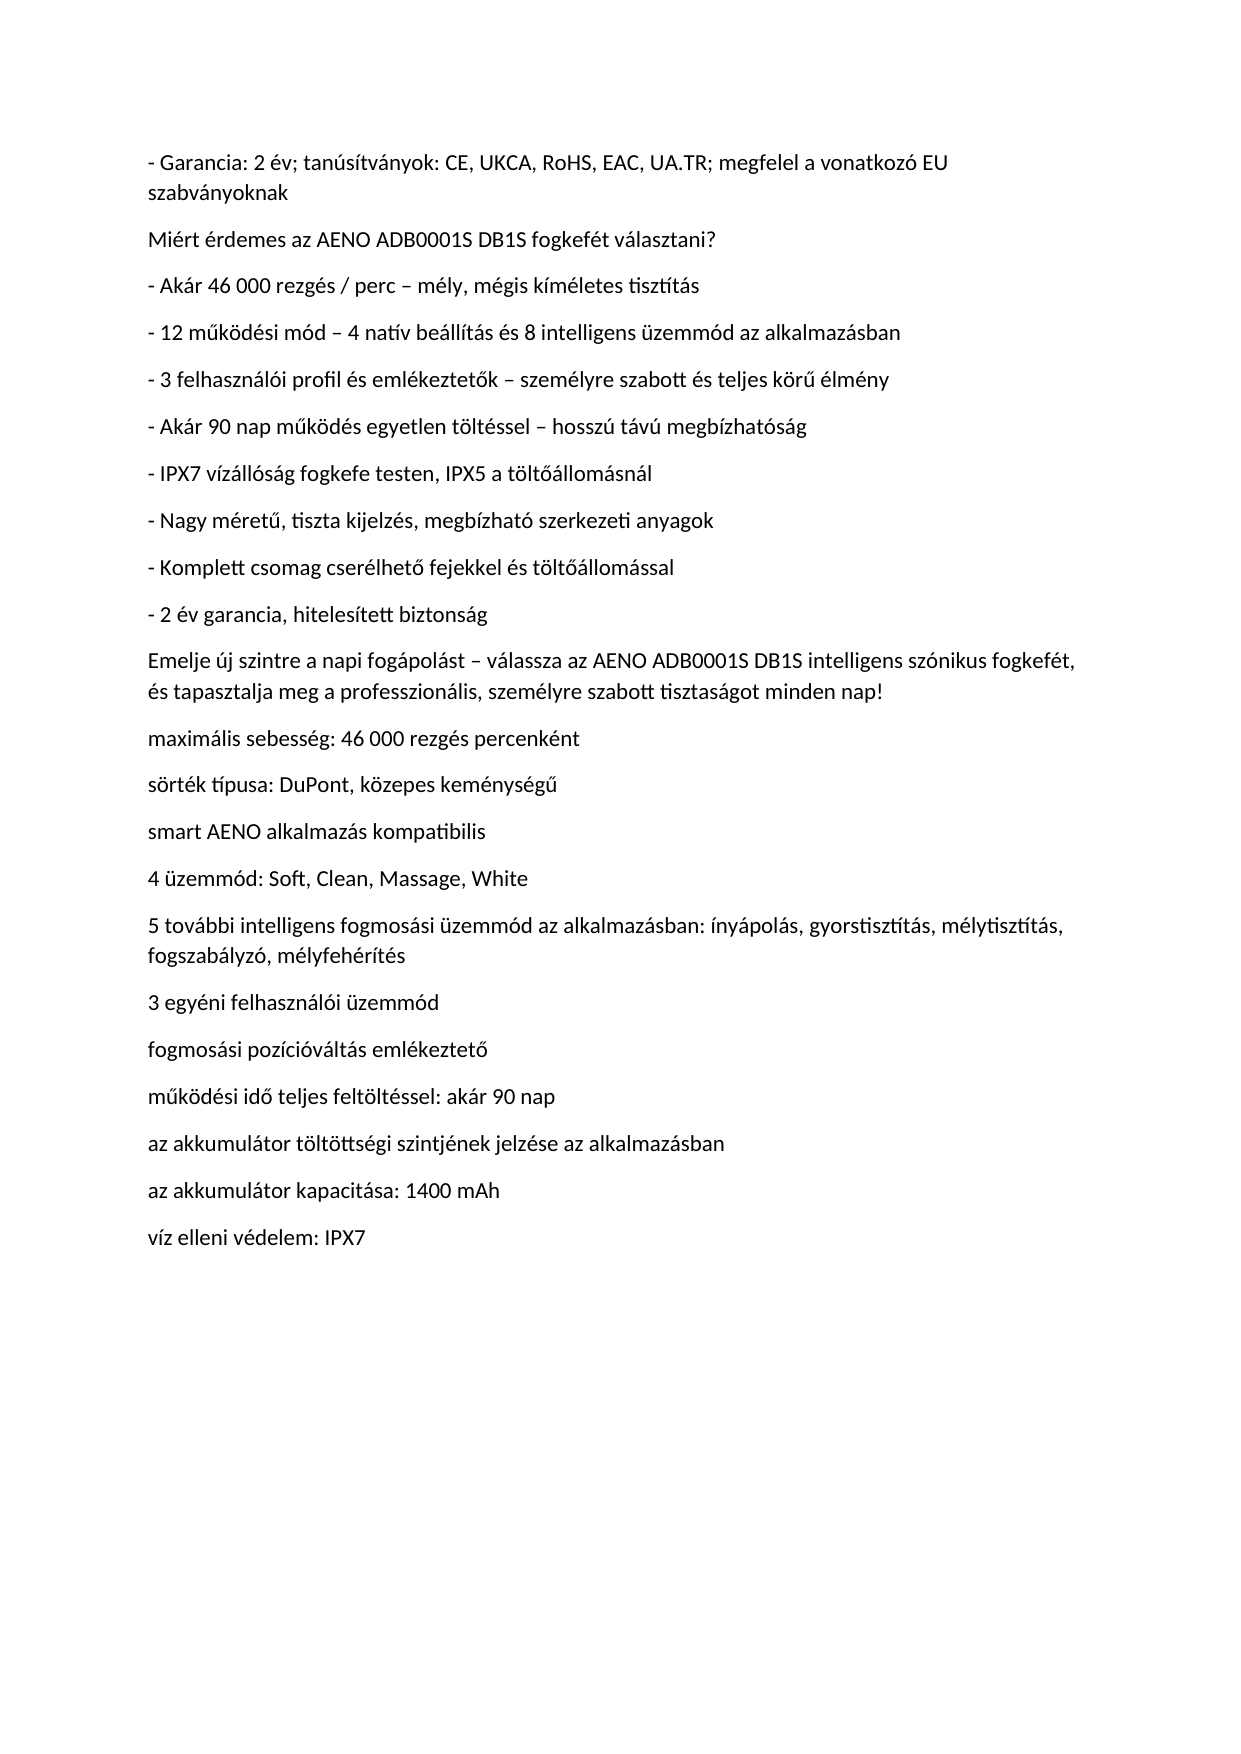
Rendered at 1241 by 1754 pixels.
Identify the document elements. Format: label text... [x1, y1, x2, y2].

text az akkumulátor töltöttségi szintjének jelzése az alkalmazásban [148, 1129, 1093, 1157]
text - Akár 90 nap működés egyetlen töltéssel – hosszú távú megbízhatóság [148, 412, 1093, 440]
text működési idő teljes feltöltéssel: akár 90 nap [148, 1082, 1093, 1110]
text - 3 felhasználói profil és emlékeztetők – személyre szabott és teljes körű élmény [148, 365, 1093, 393]
text - IPX7 vízállóság fogkefe testen, IPX5 a töltőállomásnál [148, 459, 1093, 487]
text - 2 év garancia, hitelesített biztonság [148, 600, 1093, 628]
text - 12 működési mód – 4 natív beállítás és 8 intelligens üzemmód az alkalmazásban [148, 318, 1093, 346]
text Miért érdemes az AENO ADB0001S DB1S fogkefét választani? [148, 225, 1093, 253]
text smart AENO alkalmazás kompatibilis [148, 817, 1093, 845]
text maximális sebesség: 46 000 rezgés percenként [148, 724, 1093, 752]
text - Garancia: 2 év; tanúsítványok: CE, UKCA, RoHS, EAC, UA.TR; megfelel a vonatkozó EU szabványoknak [148, 148, 1093, 206]
text fogmosási pozícióváltás emlékeztető [148, 1035, 1093, 1063]
text sörték típusa: DuPont, közepes keménységű [148, 771, 1093, 798]
text az akkumulátor kapacitása: 1400 mAh [148, 1176, 1093, 1204]
text - Nagy méretű, tiszta kijelzés, megbízható szerkezeti anyagok [148, 506, 1093, 534]
text 5 további intelligens fogmosási üzemmód az alkalmazásban: ínyápolás, gyorstisztítás, mélytisztítás, fogszabályzó, mélyfehérítés [148, 911, 1093, 969]
text - Akár 46 000 rezgés / perc – mély, mégis kíméletes tisztítás [148, 272, 1093, 299]
text 4 üzemmód: Soft, Clean, Massage, White [148, 864, 1093, 892]
text - Komplett csomag cserélhető fejekkel és töltőállomással [148, 553, 1093, 581]
text 3 egyéni felhasználói üzemmód [148, 988, 1093, 1016]
text víz elleni védelem: IPX7 [148, 1223, 1093, 1251]
text Emelje új szintre a napi fogápolást – válassza az AENO ADB0001S DB1S intelligens szónikus fogkefét, és tapasztalja meg a professzionális, személyre szabott tisztaságot minden nap! [148, 647, 1093, 705]
